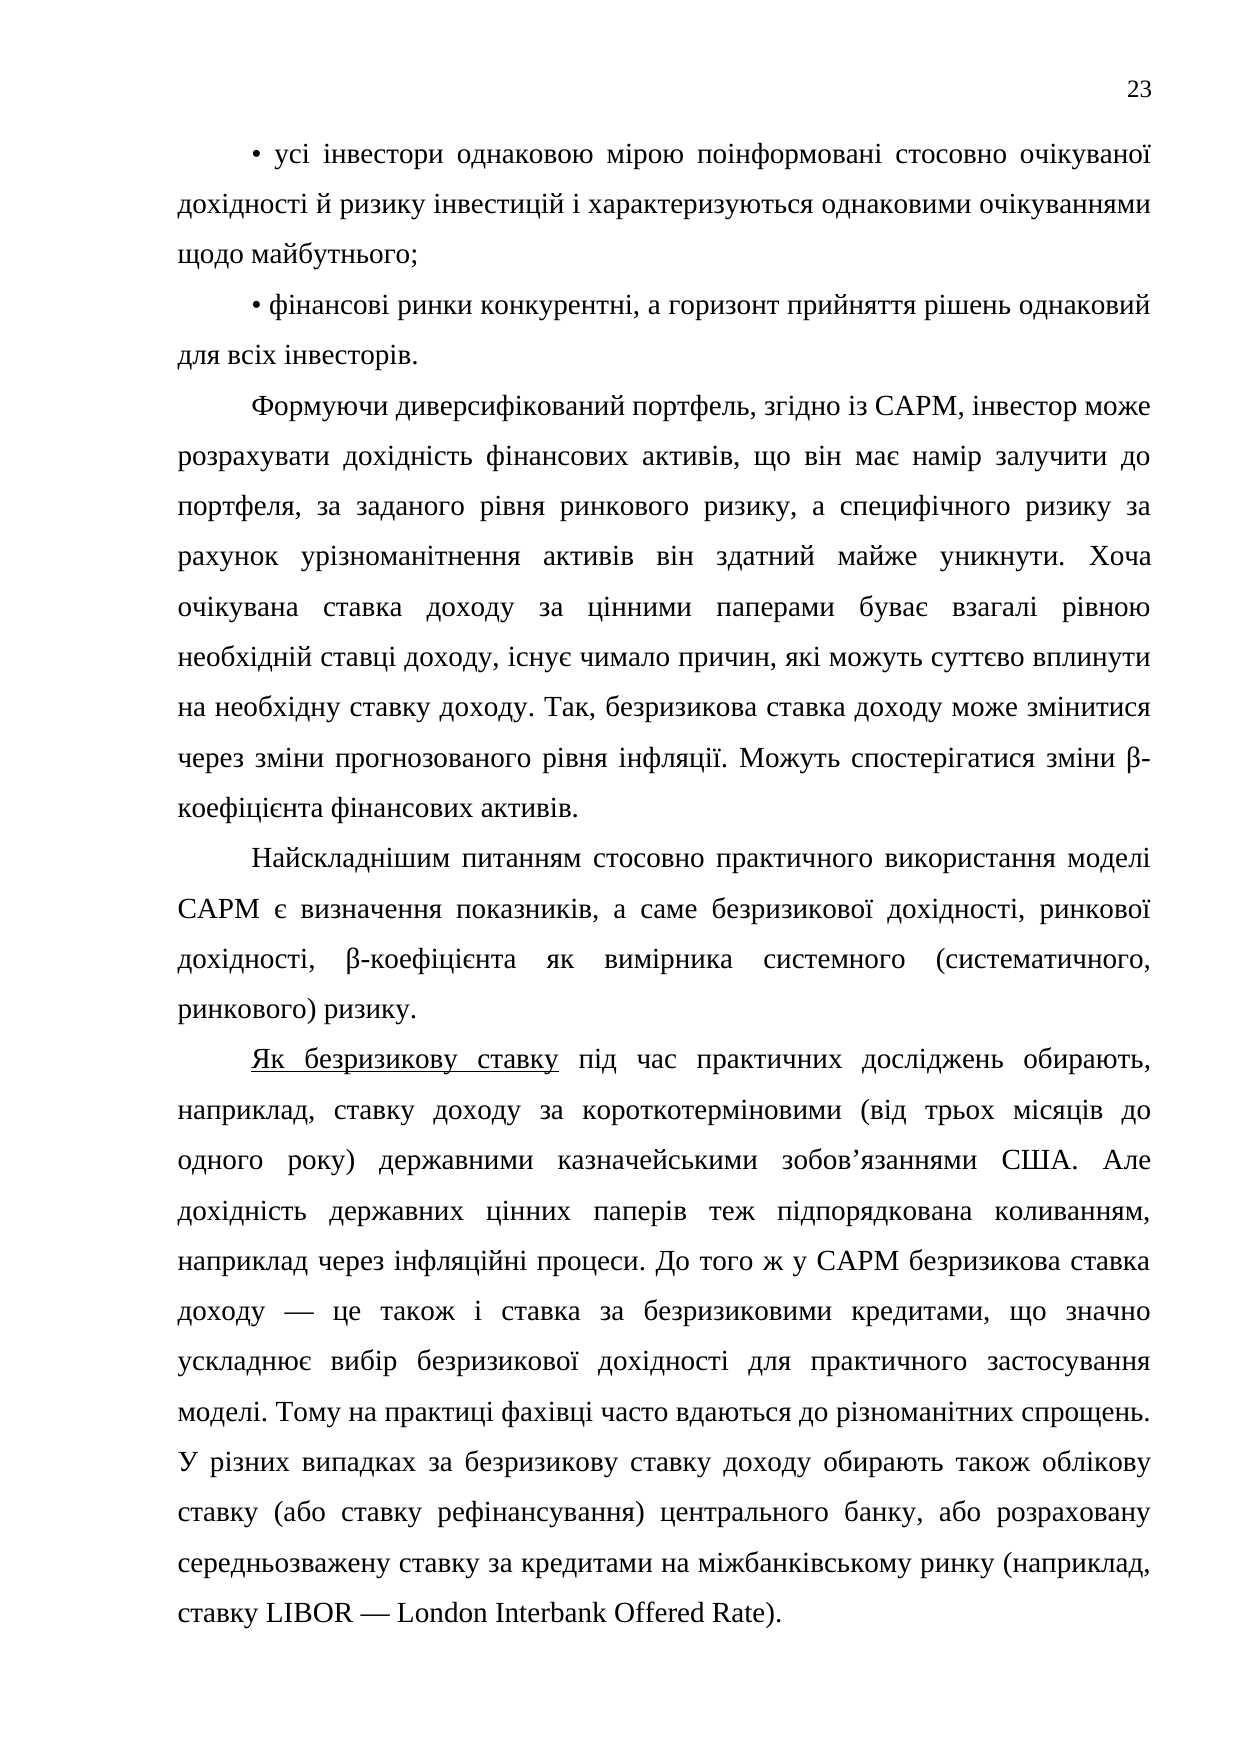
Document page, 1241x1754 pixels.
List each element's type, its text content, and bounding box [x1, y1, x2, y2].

text Формуючи диверсифікований портфель, згідно із САРМ, інвестор може розрахувати дохідність фінансових активів, що він має намір залучити до портфеля, за заданого рівня ринкового ризику, а специфічного ризику за рахунок урізноманітнення активів він здатний майже уникнути. Хоча очікувана ставка доходу за цінними паперами буває взагалі рівною необхідній ставці доходу, існує чимало причин, які можуть суттєво вплинути на необхідну ставку доходу. Так, безризикова ставка доходу може змінитися через зміни прогнозованого рівня інфляції. Можуть спостерігатися зміни β-коефіцієнта фінансових активів. [177, 388, 1152, 824]
text • усі інвестори однаковою мірою поінформовані стосовно очікуваної дохідності й ризику інвестицій і характеризуються однаковими очікуваннями щодо майбутнього; [177, 136, 1152, 270]
text Найскладнішим питанням стосовно практичного використання моделі САРМ є визначення показників, а саме безризикової дохідності, ринкової дохідності, β-коефіцієнта як вимірника системного (систематичного, ринкового) ризику. [177, 840, 1152, 1025]
text • фінансові ринки конкурентні, а горизонт прийняття рішень однаковий для всіх інвесторів. [177, 287, 1152, 371]
text Як безризикову ставку під час практичних досліджень обирають, наприклад, ставку доходу за короткотерміновими (від трьох місяців до одного року) державними казначейськими зобов’язаннями США. Але дохідність державних цінних паперів теж підпорядкована коливанням, наприклад через інфляційні процеси. До того ж у САРМ безризикова ставка доходу — це також і ставка за безризиковими кредитами, що значно ускладнює вибір безризикової дохідності для практичного застосування моделі. Тому на практиці фахівці часто вдаються до різноманітних спрощень. У різних випадках за безризикову ставку доходу обирають також облікову ставку (або ставку рефінансування) центрального банку, або розраховану середньозважену ставку за кредитами на міжбанківському ринку (наприклад, ставку LIBOR — London Interbank Offered Rate). [177, 1042, 1152, 1629]
